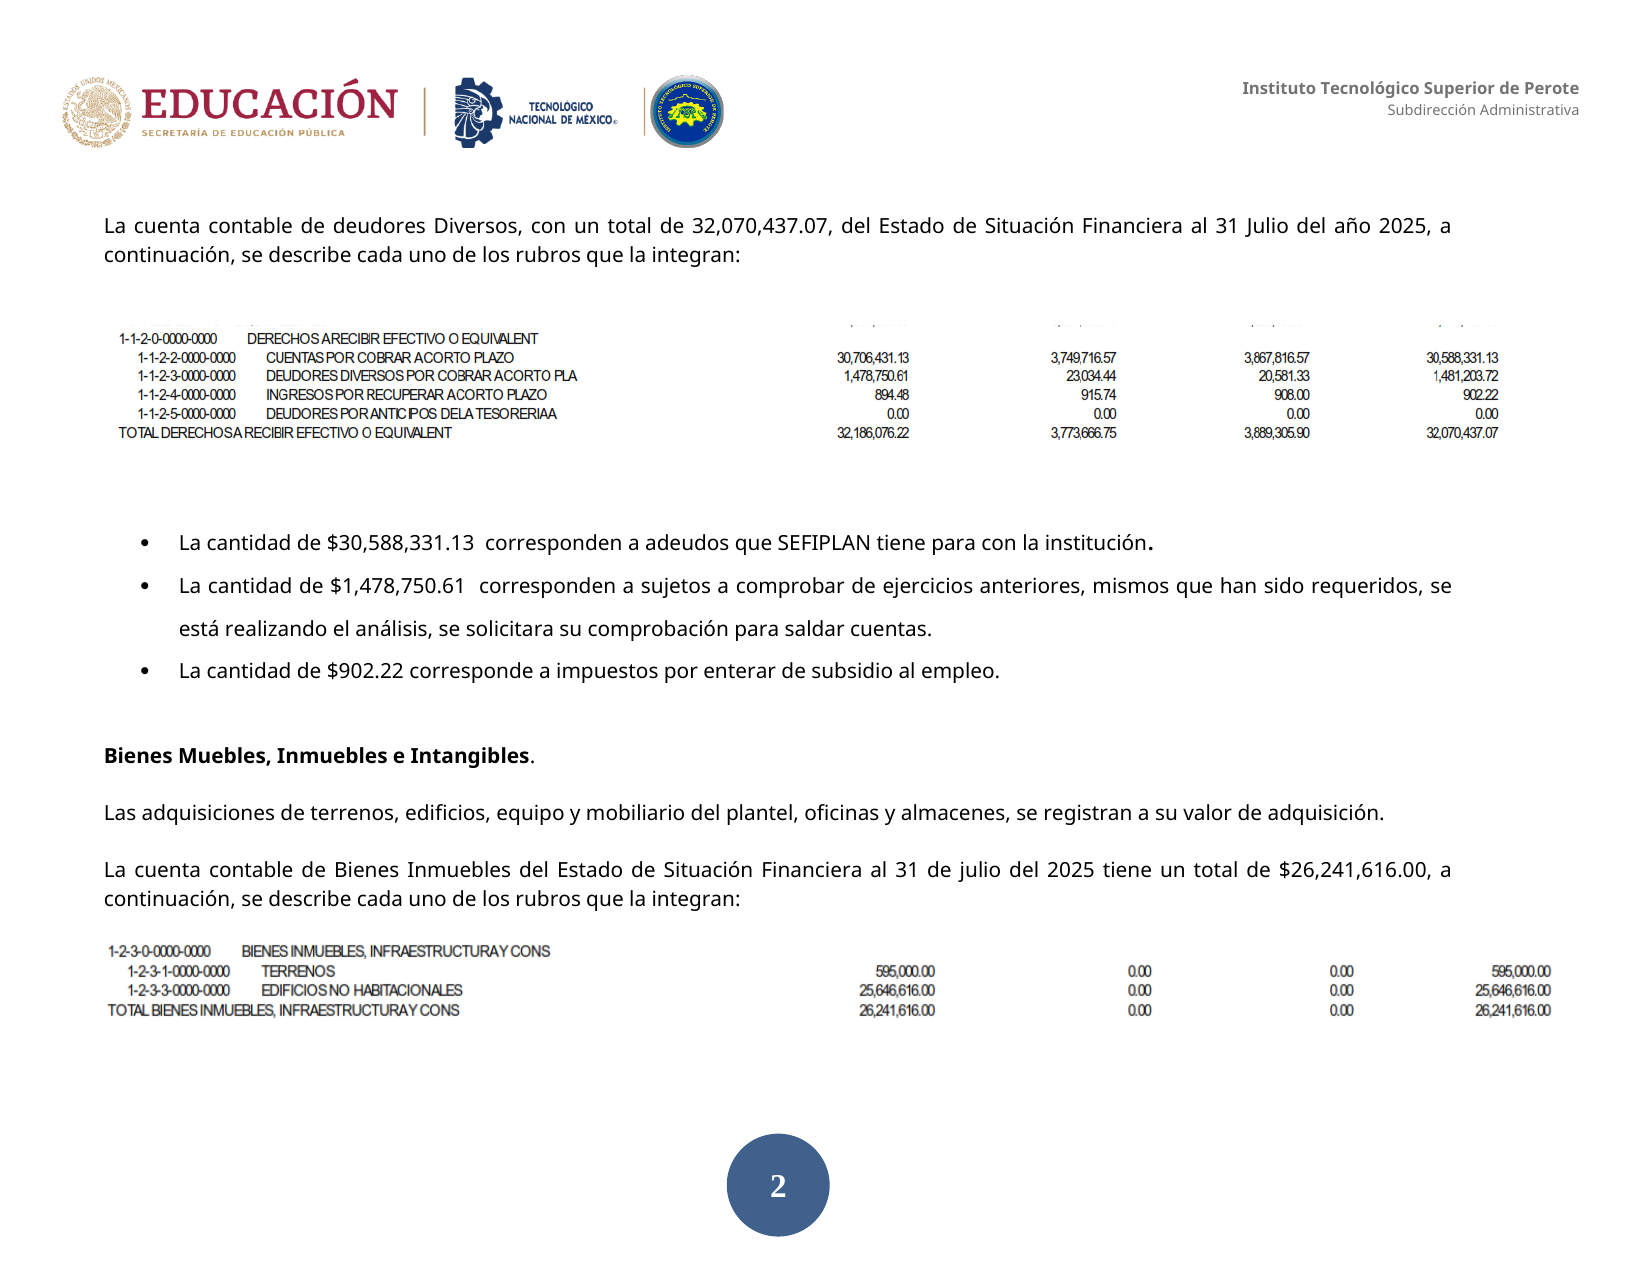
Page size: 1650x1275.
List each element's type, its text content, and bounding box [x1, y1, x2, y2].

list La cantidad de $1,478,750.61 corresponden a sujetos a comprobar de ejercicios anteriores, mismos que han sido requeridos, se está realizando el análisis, se solicitara su comprobación para saldar cuentas. [141, 571, 1453, 642]
text La cuenta contable de deudores Diversos, con un total de 32,070,437.07, del Estado de Situación Financiera al 31 Julio del año 2025, a continuación, se describe cada uno de los rubros que la integran: [103, 211, 1453, 268]
picture [103, 325, 1525, 444]
list La cantidad de $902.22 corresponde a impuestos por enterar de subsidio al empleo. [141, 656, 1453, 685]
picture [103, 940, 1566, 1019]
text La cuenta contable de Bienes Inmuebles del Estado de Situación Financiera al 31 de julio del 2025 tiene un total de $26,241,616.00, a continuación, se describe cada uno de los rubros que la integran: [103, 855, 1453, 912]
picture [55, 75, 724, 148]
text Bienes Muebles, Inmuebles e Intangibles. [103, 742, 1453, 770]
text Las adquisiciones de terrenos, edificios, equipo y mobiliario del plantel, oficinas y almacenes, se registran a su valor de adquisición. [103, 798, 1453, 827]
list La cantidad de $30,588,331.13 corresponden a adeudos que SEFIPLAN tiene para con la institución. [141, 528, 1453, 557]
